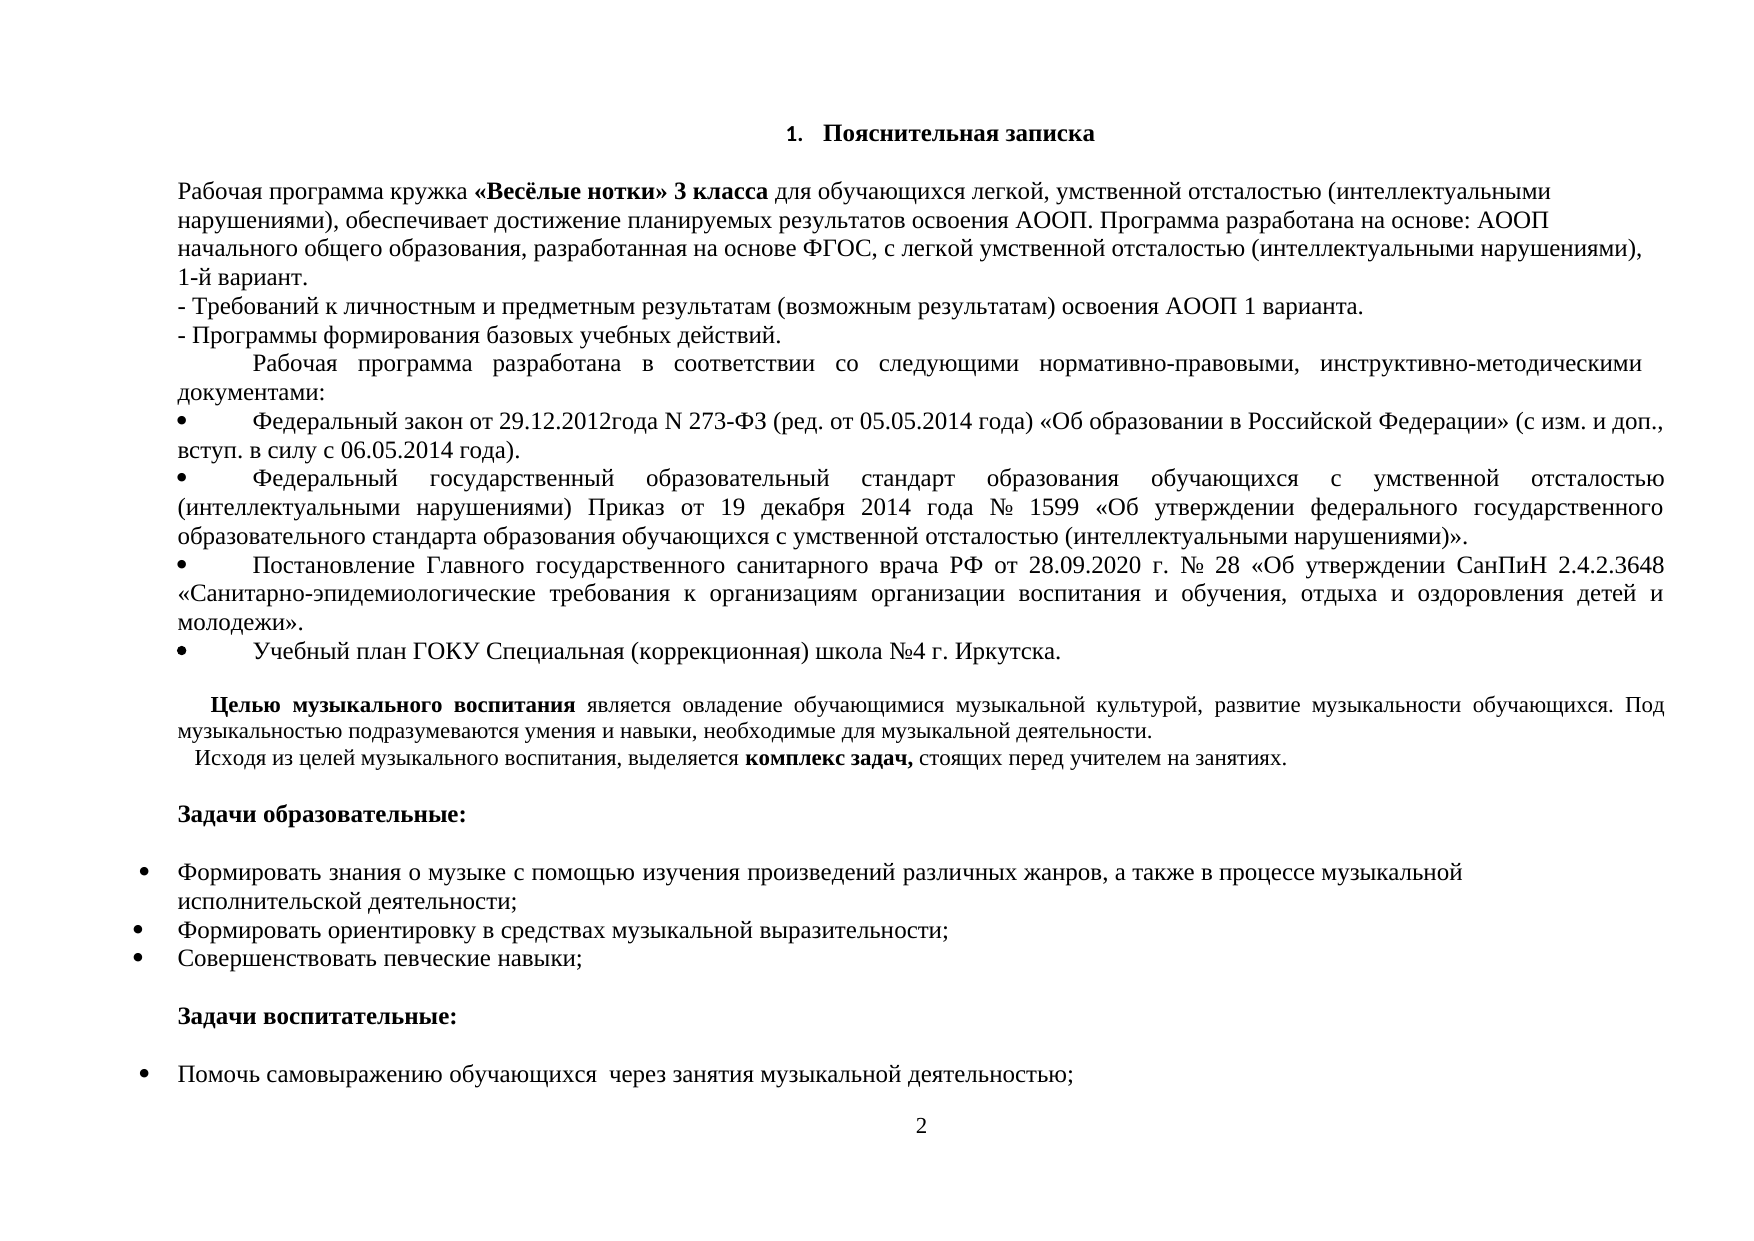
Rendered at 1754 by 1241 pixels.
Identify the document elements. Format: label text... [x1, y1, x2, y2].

list Федеральный государственный образовательный стандарт образования обучающихся с умственной отсталостью (интеллектуальными нарушениями) Приказ от 19 декабря 2014 года № 1599 «Об утверждении федерального государственного образовательного стандарта образования обучающихся с умственной отсталостью (интеллектуальными нарушениями)». [177, 463, 1665, 550]
text Целью музыкального воспитания является овладение обучающимися музыкальной культурой, развитие музыкальности обучающихся. Под музыкальностью подразумеваются умения и навыки, необходимые для музыкальной деятельности. [177, 691, 1665, 744]
list Помочь самовыражению обучающихся через занятия музыкальной деятельностью; [140, 1059, 1665, 1088]
list Формировать ориентировку в средствах музыкальной выразительности; [133, 915, 1665, 943]
list Совершенствовать певческие навыки; [133, 943, 1665, 972]
text - Требований к личностным и предметным результатам (возможным результатам) освоения АООП 1 варианта. [177, 291, 1665, 320]
text - Программы формирования базовых учебных действий. [177, 320, 1665, 348]
text Исходя из целей музыкального воспитания, выделяется комплекс задач, стоящих перед учителем на занятиях. [177, 744, 1665, 770]
subtitle Задачи воспитательные: [177, 1001, 1665, 1030]
subtitle Задачи образовательные: [177, 799, 1665, 828]
list Федеральный закон от 29.12.2012года N 273-ФЗ (ред. от 05.05.2014 года) «Об образовании в Российской Федерации» (с изм. и доп., вступ. в силу с 06.05.2014 года). [177, 406, 1665, 463]
list Формировать знания о музыке с помощью изучения произведений различных жанров, а также в процессе музыкальной исполнительской деятельности; [140, 857, 1626, 915]
list Учебный план ГОКУ Специальная (коррекционная) школа №4 г. Иркутска. [177, 636, 1665, 665]
text Рабочая программа кружка «Весёлые нотки» 3 класса для обучающихся легкой, умственной отсталостью (интеллектуальными нарушениями), обеспечивает достижение планируемых результатов освоения АООП. Программа разработана на основе: АООП начального общего образования, разработанная на основе ФГОС, с легкой умственной отсталостью (интеллектуальными нарушениями), 1-й вариант. [177, 176, 1665, 291]
list Пояснительная записка [215, 118, 1665, 147]
text Рабочая программа разработана в соответствии со следующими нормативно-правовыми, инструктивно-методическими документами: [177, 348, 1643, 406]
list Постановление Главного государственного санитарного врача РФ от 28.09.2020 г. № 28 «Об утверждении СанПиН 2.4.2.3648 «Санитарно-эпидемиологические требования к организациям организации воспитания и обучения, отдыха и оздоровления детей и молодежи». [177, 550, 1665, 636]
